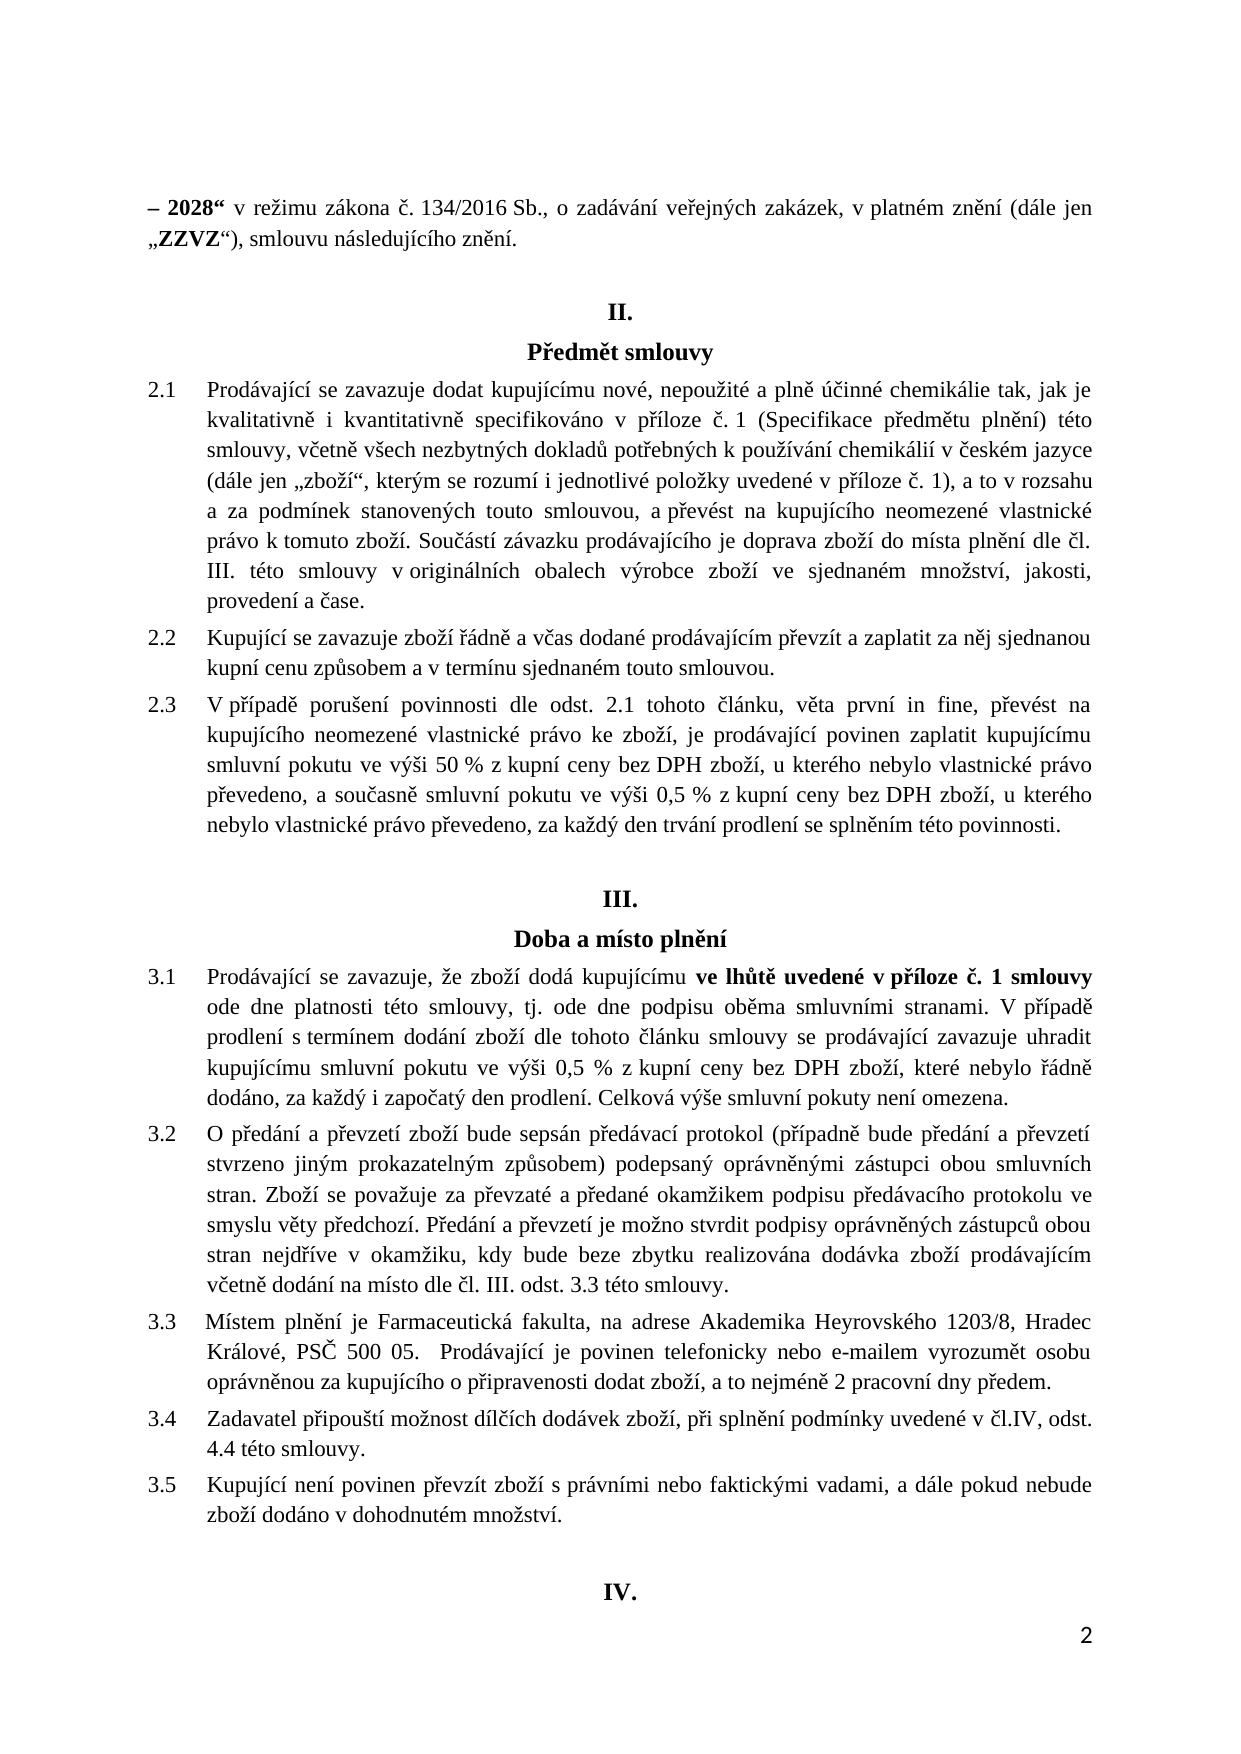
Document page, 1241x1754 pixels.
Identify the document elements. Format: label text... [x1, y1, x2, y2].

text 3.3 Místem plnění je Farmaceutická fakulta, na adrese Akademika Heyrovského 1203/8, Hradec Králové, PSČ 500 05. Prodávající je povinen telefonicky nebo e-mailem vyrozumět osobu oprávněnou za kupujícího o připravenosti dodat zboží, a to nejméně 2 pracovní dny předem. [148, 1308, 1093, 1394]
text 3.1 Prodávající se zavazuje, že zboží dodá kupujícímu ve lhůtě uvedené v příloze č. 1 smlouvy ode dne platnosti této smlouvy, tj. ode dne podpisu oběma smluvními stranami. V případě prodlení s termínem dodání zboží dle tohoto článku smlouvy se prodávající zavazuje uhradit kupujícímu smluvní pokutu ve výši 0,5 % z kupní ceny bez DPH zboží, které nebylo řádně dodáno, za každý i započatý den prodlení. Celková výše smluvní pokuty není omezena. [148, 963, 1093, 1110]
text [148, 192, 1093, 251]
text 3.4 Zadavatel připouští možnost dílčích dodávek zboží, při splnění podmínky uvedené v čl.IV, odst. 4.4 této smlouvy. [148, 1404, 1093, 1461]
text 3.2 O předání a převzetí zboží bude sepsán předávací protokol (případně bude předání a převzetí stvrzeno jiným prokazatelným způsobem) podepsaný oprávněnými zástupci obou smluvních stran. Zboží se považuje za převzaté a předané okamžikem podpisu předávacího protokolu ve smyslu věty předchozí. Předání a převzetí je možno stvrdit podpisy oprávněných zástupců obou stran nejdříve v okamžiku, kdy bude beze zbytku realizována dodávka zboží prodávajícím včetně dodání na místo dle čl. III. odst. 3.3 této smlouvy. [148, 1120, 1093, 1298]
title Doba a místo plnění [148, 924, 1093, 952]
text 2.2 Kupující se zavazuje zboží řádně a včas dodané prodávajícím převzít a zaplatit za něj sjednanou kupní cenu způsobem a v termínu sjednaném touto smlouvou. [148, 624, 1093, 681]
title II. [148, 297, 1093, 326]
title Předmět smlouvy [148, 337, 1093, 366]
title III. [148, 884, 1093, 913]
title IV. [148, 1577, 1093, 1606]
text 3.5 Kupující není povinen převzít zboží s právními nebo faktickými vadami, a dále pokud nebude zboží dodáno v dohodnutém množství. [148, 1471, 1093, 1528]
list 2.1 Prodávající se zavazuje dodat kupujícímu nové, nepoužité a plně účinné chemikálie tak, jak je kvalitativně i kvantitativně specifikováno v příloze č. 1 (Specifikace předmětu plnění) této smlouvy, včetně všech nezbytných dokladů potřebných k používání chemikálií v českém jazyce (dále jen „zboží“, kterým se rozumí i jednotlivé položky uvedené v příloze č. 1), a to v rozsahu a za podmínek stanovených touto smlouvou, a převést na kupujícího neomezené vlastnické právo k tomuto zboží. Součástí závazku prodávajícího je doprava zboží do místa plnění dle čl. III. této smlouvy v originálních obalech výrobce zboží ve sjednaném množství, jakosti, provedení a čase. [148, 376, 1093, 614]
text 2.3 V případě porušení povinnosti dle odst. 2.1 tohoto článku, věta první in fine, převést na kupujícího neomezené vlastnické právo ke zboží, je prodávající povinen zaplatit kupujícímu smluvní pokutu ve výši 50 % z kupní ceny bez DPH zboží, u kterého nebylo vlastnické právo převedeno, a současně smluvní pokutu ve výši 0,5 % z kupní ceny bez DPH zboží, u kterého nebylo vlastnické právo převedeno, za každý den trvání prodlení se splněním této povinnosti. [148, 691, 1093, 838]
